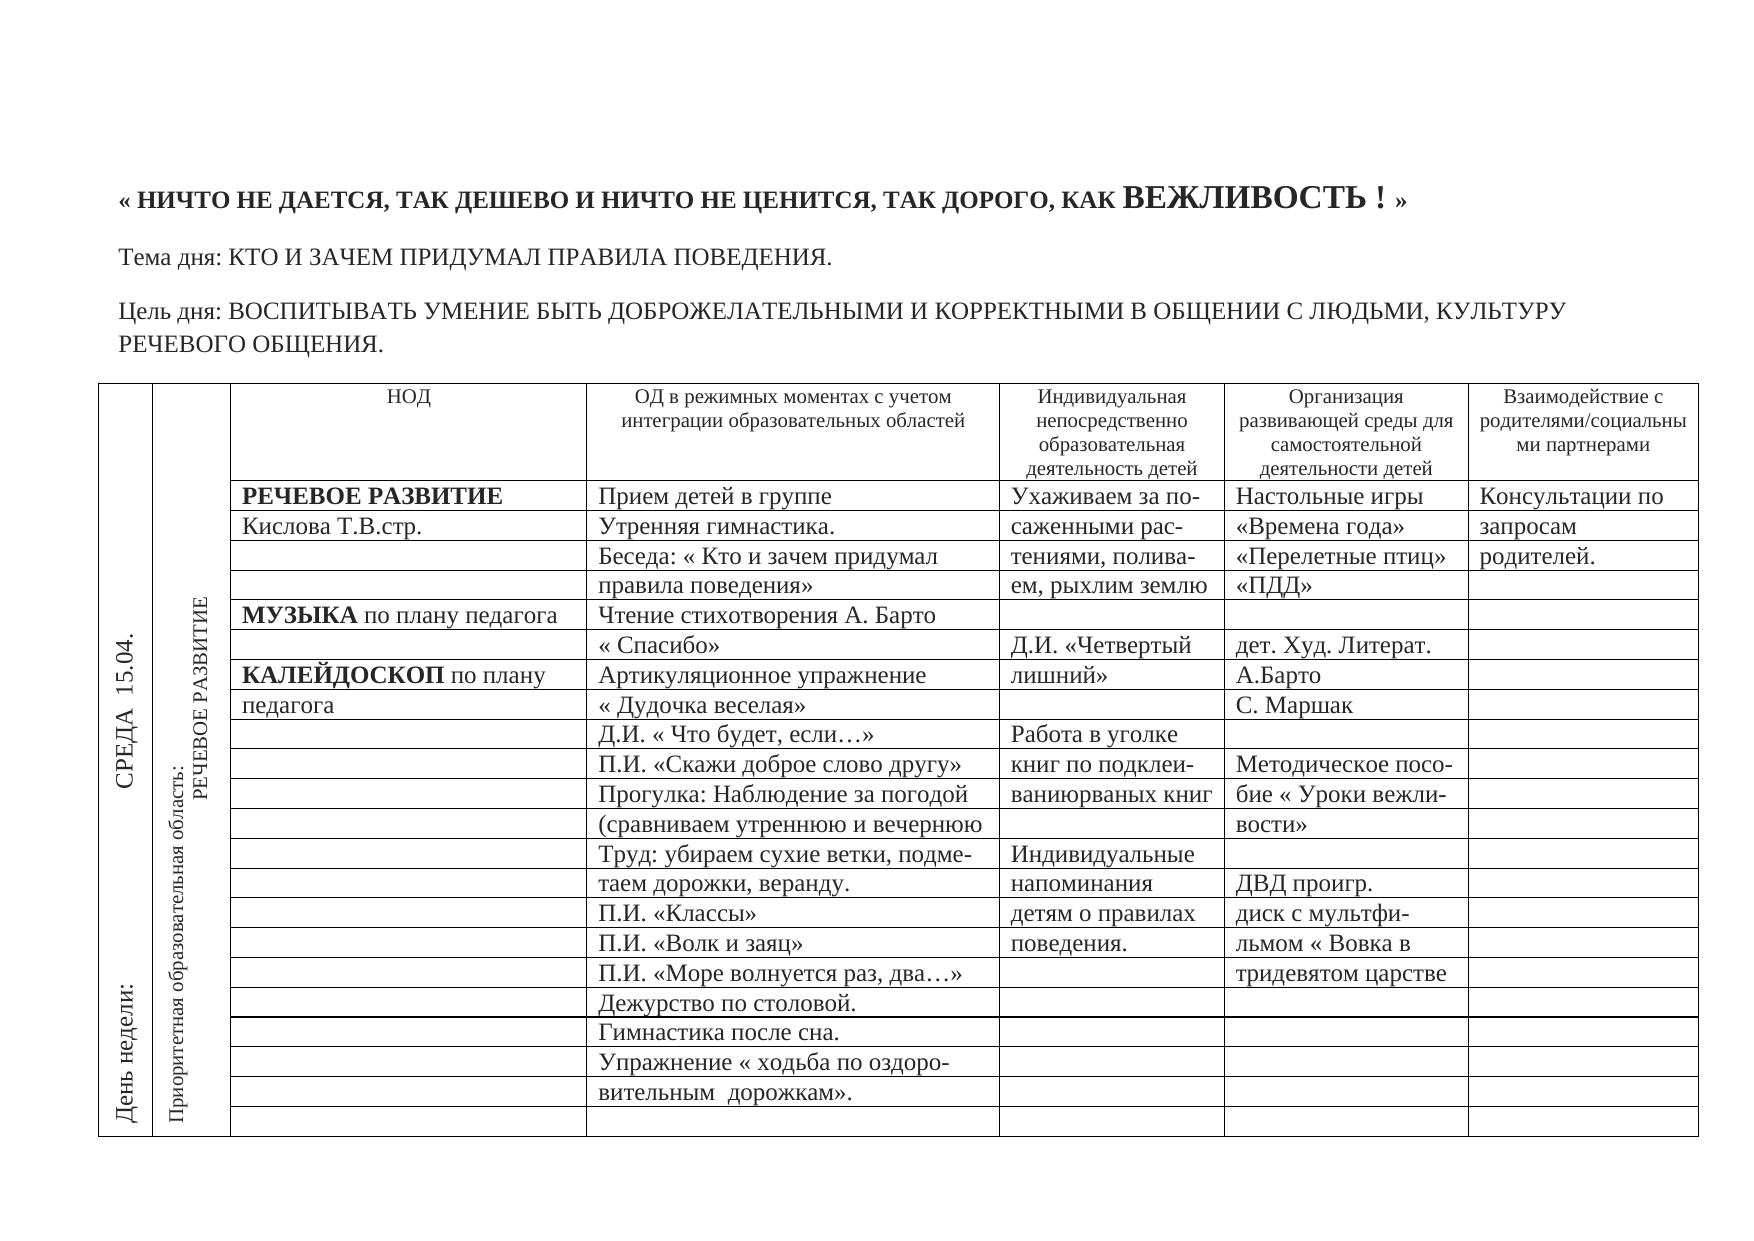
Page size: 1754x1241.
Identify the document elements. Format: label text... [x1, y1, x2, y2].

table_cell [1225, 1018, 1468, 1046]
table_cell Труд: убираем сухие ветки, подме- [587, 839, 999, 867]
table_cell « Дудочка веселая» [587, 690, 999, 718]
table_cell [1469, 928, 1698, 957]
table_cell П.И. «Скажи доброе слово другу» [587, 749, 999, 778]
table_cell [1469, 839, 1698, 867]
table_cell книг по подклеи- [1000, 749, 1224, 778]
table_cell [231, 928, 586, 957]
table_cell саженными рас- [1000, 511, 1224, 540]
table_cell [231, 630, 586, 659]
table_cell [231, 1107, 586, 1136]
text Тема дня: КТО И ЗАЧЕМ ПРИДУМАЛ ПРАВИЛА ПОВЕДЕНИЯ. [118, 242, 1636, 271]
table_cell поведения. [1000, 928, 1224, 957]
table_cell [231, 1077, 586, 1106]
table_cell [231, 1047, 586, 1076]
table_cell «Перелетные птиц» [1225, 541, 1468, 569]
table_cell тениями, полива- [1000, 541, 1224, 569]
table_cell [1000, 958, 1224, 987]
table_header День недели: СРЕДА 15.04. [99, 384, 152, 1136]
table_cell [1225, 1107, 1468, 1136]
table_cell [231, 1018, 586, 1046]
table_cell Работа в уголке [1000, 720, 1224, 748]
table_cell вительным дорожкам». [587, 1077, 999, 1106]
table_cell Консультации по [1469, 481, 1698, 510]
table_cell [1225, 839, 1468, 867]
table_header Индивидуальная непосредственно образовательная деятельность детей [1000, 384, 1224, 480]
table_cell « Спасибо» [587, 630, 999, 659]
table_cell Упражнение « ходьба по оздоро- [587, 1047, 999, 1076]
text « НИЧТО НЕ ДАЕТСЯ, ТАК ДЕШЕВО И НИЧТО НЕ ЦЕНИТСЯ, ТАК ДОРОГО, КАК ВЕЖЛИВОСТЬ ! » [118, 177, 1636, 216]
table_header НОД [231, 384, 586, 480]
table_cell А.Барто [1225, 660, 1468, 689]
table_cell [231, 541, 586, 569]
table_cell МУЗЫКА по плану педагога [231, 600, 586, 629]
table_cell ДВД проигр. [1225, 869, 1468, 897]
table_cell Чтение стихотворения А. Барто [587, 600, 999, 629]
table_cell [1000, 809, 1224, 838]
table_cell [231, 571, 586, 599]
table_cell [1469, 1047, 1698, 1076]
table_cell «ПДД» [1225, 571, 1468, 599]
table_cell Настольные игры [1225, 481, 1468, 510]
table_cell КАЛЕЙДОСКОП по плану [231, 660, 586, 689]
table_cell бие « Уроки вежли- [1225, 779, 1468, 808]
table_cell П.И. «Классы» [587, 898, 999, 927]
table_header Приоритетная образовательная область: РЕЧЕВОЕ РАЗВИТИЕ [153, 384, 230, 1136]
table_cell [1225, 720, 1468, 748]
table_cell Гимнастика после сна. [587, 1018, 999, 1046]
table_cell лишний» [1000, 660, 1224, 689]
text Цель дня: ВОСПИТЫВАТЬ УМЕНИЕ БЫТЬ ДОБРОЖЕЛАТЕЛЬНЫМИ И КОРРЕКТНЫМИ В ОБЩЕНИИ С ЛЮДЬМИ, КУЛЬТУРУ РЕЧЕВОГО ОБЩЕНИЯ. [118, 296, 1636, 358]
table_cell [1469, 1018, 1698, 1046]
table_cell С. Маршак [1225, 690, 1468, 718]
table_cell Артикуляционное упражнение [587, 660, 999, 689]
table_cell диск с мультфи- [1225, 898, 1468, 927]
table_cell П.И. «Волк и заяц» [587, 928, 999, 957]
table_cell РЕЧЕВОЕ РАЗВИТИЕ [231, 481, 586, 510]
table_cell [231, 749, 586, 778]
table_cell Беседа: « Кто и зачем придумал [587, 541, 999, 569]
table_cell Д.И. «Четвертый [1000, 630, 1224, 659]
table_cell [1225, 988, 1468, 1016]
table_header Взаимодействие с родителями/социальными партнерами [1469, 384, 1698, 480]
table_cell Прогулка: Наблюдение за погодой [587, 779, 999, 808]
table_cell [1469, 1077, 1698, 1106]
table_cell [587, 1107, 999, 1136]
table_cell дет. Худ. Литерат. [1225, 630, 1468, 659]
table_cell Прием детей в группе [587, 481, 999, 510]
table_cell Утренняя гимнастика. [587, 511, 999, 540]
table_cell [1000, 1018, 1224, 1046]
table_cell Дежурство по столовой. [587, 988, 999, 1016]
table_cell Индивидуальные [1000, 839, 1224, 867]
table_header ОД в режимных моментах с учетом интеграции образовательных областей [587, 384, 999, 480]
table_cell ем, рыхлим землю [1000, 571, 1224, 599]
table_cell Методическое посо- [1225, 749, 1468, 778]
table_cell [1469, 1107, 1698, 1136]
table_cell [231, 839, 586, 867]
table_cell (сравниваем утреннюю и вечернюю [587, 809, 999, 838]
table_cell [231, 869, 586, 897]
table_cell [1469, 630, 1698, 659]
table_cell [1000, 1107, 1224, 1136]
table_cell [1469, 779, 1698, 808]
table_cell [1225, 1077, 1468, 1106]
table_cell вости» [1225, 809, 1468, 838]
table_cell [1000, 988, 1224, 1016]
table_cell детям о правилах [1000, 898, 1224, 927]
table_cell тридевятом царстве [1225, 958, 1468, 987]
table_cell запросам [1469, 511, 1698, 540]
table_cell [231, 958, 586, 987]
table_cell [1225, 1047, 1468, 1076]
table_cell [1000, 1047, 1224, 1076]
table_cell ваниюрваных книг [1000, 779, 1224, 808]
table_cell [231, 809, 586, 838]
table_cell [1469, 749, 1698, 778]
table_cell [231, 988, 586, 1016]
table_cell Ухаживаем за по- [1000, 481, 1224, 510]
table_cell [1469, 600, 1698, 629]
table_cell [1000, 690, 1224, 718]
table_cell [1469, 571, 1698, 599]
table_cell [1000, 1077, 1224, 1106]
table_cell П.И. «Море волнуется раз, два…» [587, 958, 999, 987]
table_cell [1469, 958, 1698, 987]
table_cell [1469, 660, 1698, 689]
table_cell [1469, 869, 1698, 897]
table_cell [1469, 988, 1698, 1016]
table_cell родителей. [1469, 541, 1698, 569]
table_cell [231, 720, 586, 748]
table_cell педагога [231, 690, 586, 718]
table_cell льмом « Вовка в [1225, 928, 1468, 957]
table_cell «Времена года» [1225, 511, 1468, 540]
table_cell [1225, 600, 1468, 629]
table_cell Д.И. « Что будет, если…» [587, 720, 999, 748]
table_cell правила поведения» [587, 571, 999, 599]
table_cell [1469, 720, 1698, 748]
table_cell Кислова Т.В.стр. [231, 511, 586, 540]
table_cell [1469, 898, 1698, 927]
table_cell [1000, 600, 1224, 629]
table_cell напоминания [1000, 869, 1224, 897]
table_cell [1469, 690, 1698, 718]
table_cell [1469, 809, 1698, 838]
table_cell таем дорожки, веранду. [587, 869, 999, 897]
table_header Организация развивающей среды для самостоятельной деятельности детей [1225, 384, 1468, 480]
table_cell [231, 779, 586, 808]
table_cell [231, 898, 586, 927]
